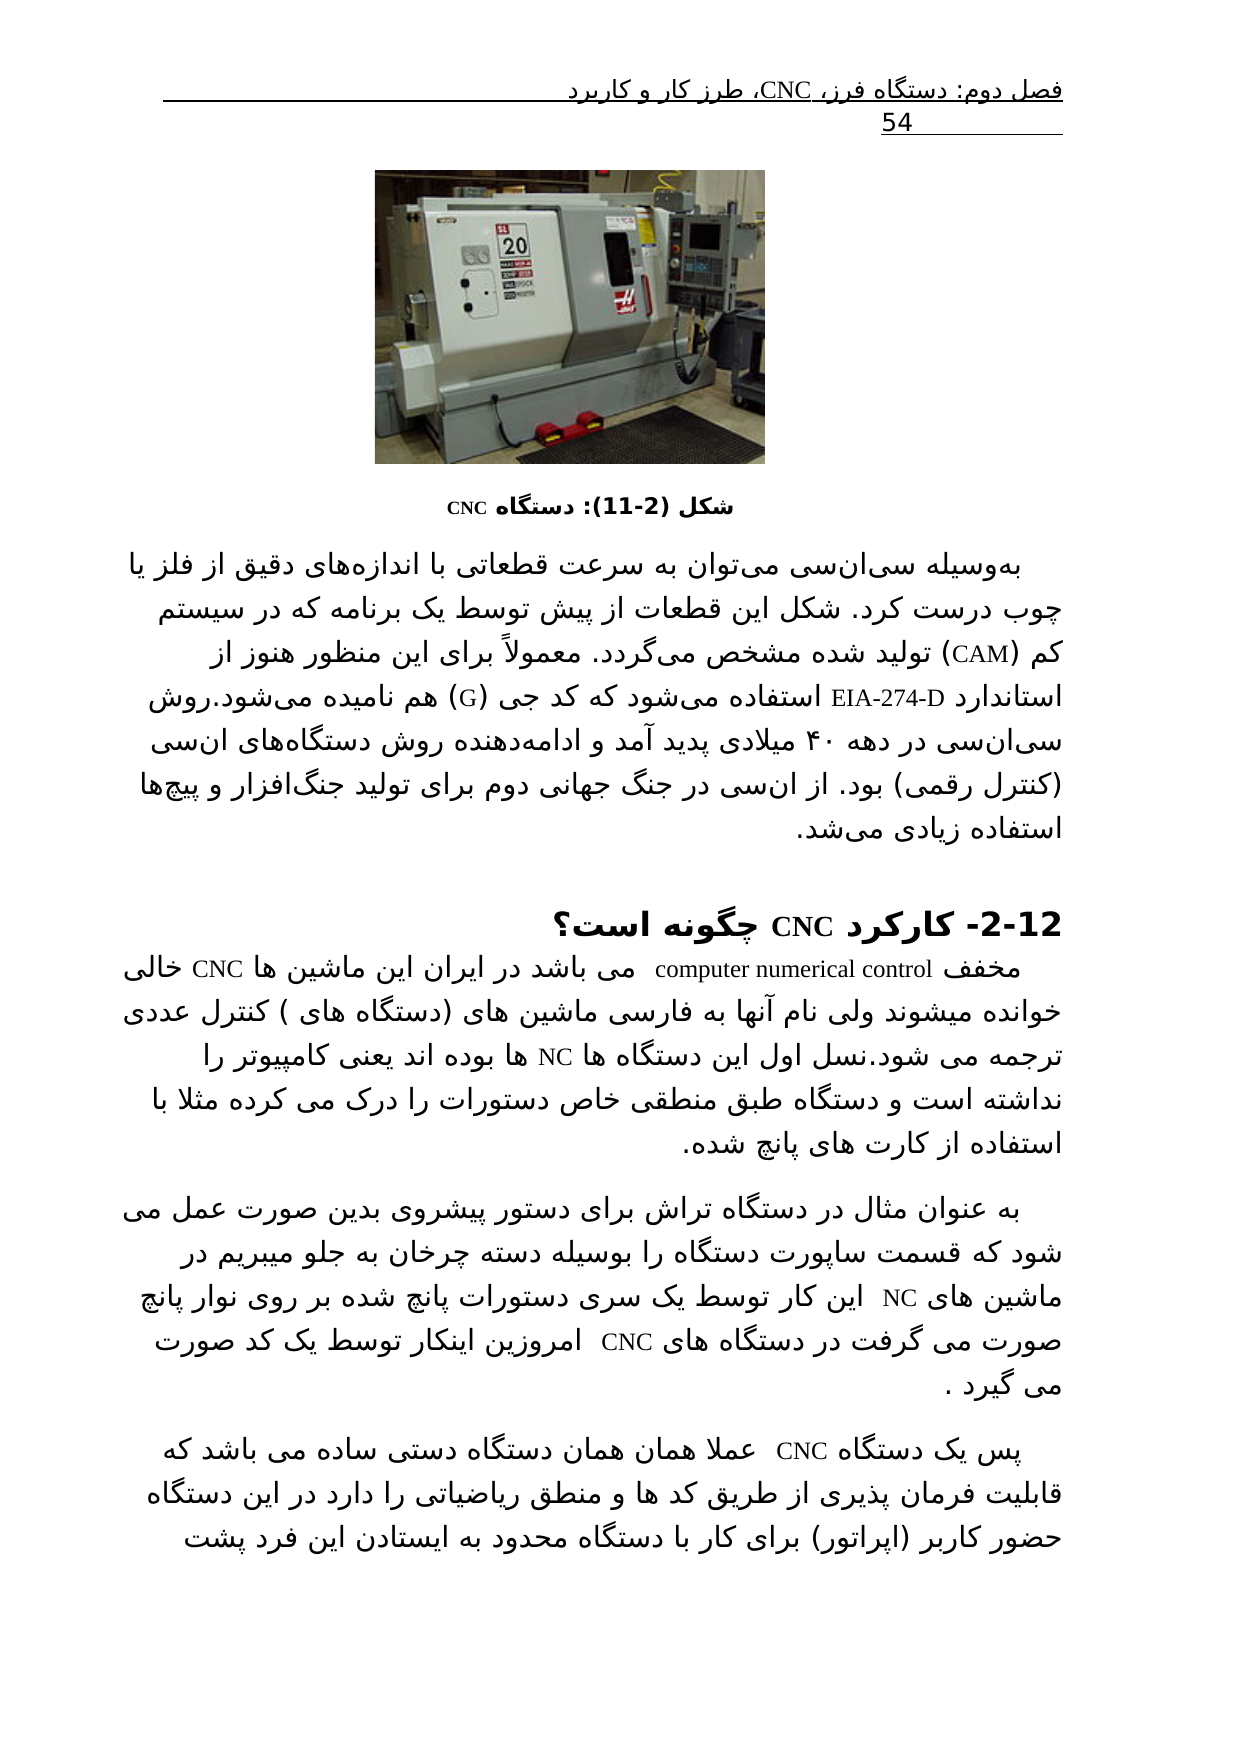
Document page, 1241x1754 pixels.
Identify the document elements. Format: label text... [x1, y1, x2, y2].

picture [374, 170, 765, 464]
text به‌وسیله سی‌ان‌سی می‌توان به سرعت قطعاتی با اندازه‌های دقیق از فلز یا چوب درست کرد. شکل این قطعات از پیش توسط یک برنامه که در سیستم کم (CAM) تولید شده مشخص می‌گردد. معمولاً برای این منظور هنوز از استاندارد EIA-274-D استفاده می‌شود که کد جی (G) هم نامیده می‌شود.روش سی‌ان‌سی در دهه ۴۰ میلادی پدید آمد و ادامه‌دهنده روش دستگاه‌های ان‌سی (کنترل رقمی) بود. از ان‌سی در جنگ جهانی دوم برای تولید جنگ‌افزار و پیچ‌ها استفاده زیادی می‌شد. [118, 547, 1063, 845]
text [118, 1432, 1063, 1554]
subtitle 2-12- كاركرد CNC چگونه است؟ [118, 906, 1063, 944]
subtitle شکل (2-11): دستگاه CNC [118, 493, 1063, 519]
text به عنوان مثال در دستگاه تراش برای دستور پیشروی بدین صورت عمل می شود که قسمت ساپورت دستگاه را بوسیله دسته چرخان به جلو میبریم در ماشین های NC این کار توسط یک سری دستورات پانچ شده بر روی نوار پانچ صورت می گرفت در دستگاه های CNC امروزین اینکار توسط یک کد صورت می گیرد . [118, 1191, 1063, 1401]
text مخفف computer numerical control می باشد در ایران این ماشین ها CNC خالی خوانده میشوند ولی نام آنها به فارسی ماشین های (دستگاه های ) کنترل عددی ترجمه می شود.نسل اول این دستگاه ها NC ها بوده اند یعنی کامپیوتر را نداشته است و دستگاه طبق منطقی خاص دستورات را درک می کرده مثلا با استفاده از کارت های پانچ شده. [118, 950, 1063, 1160]
